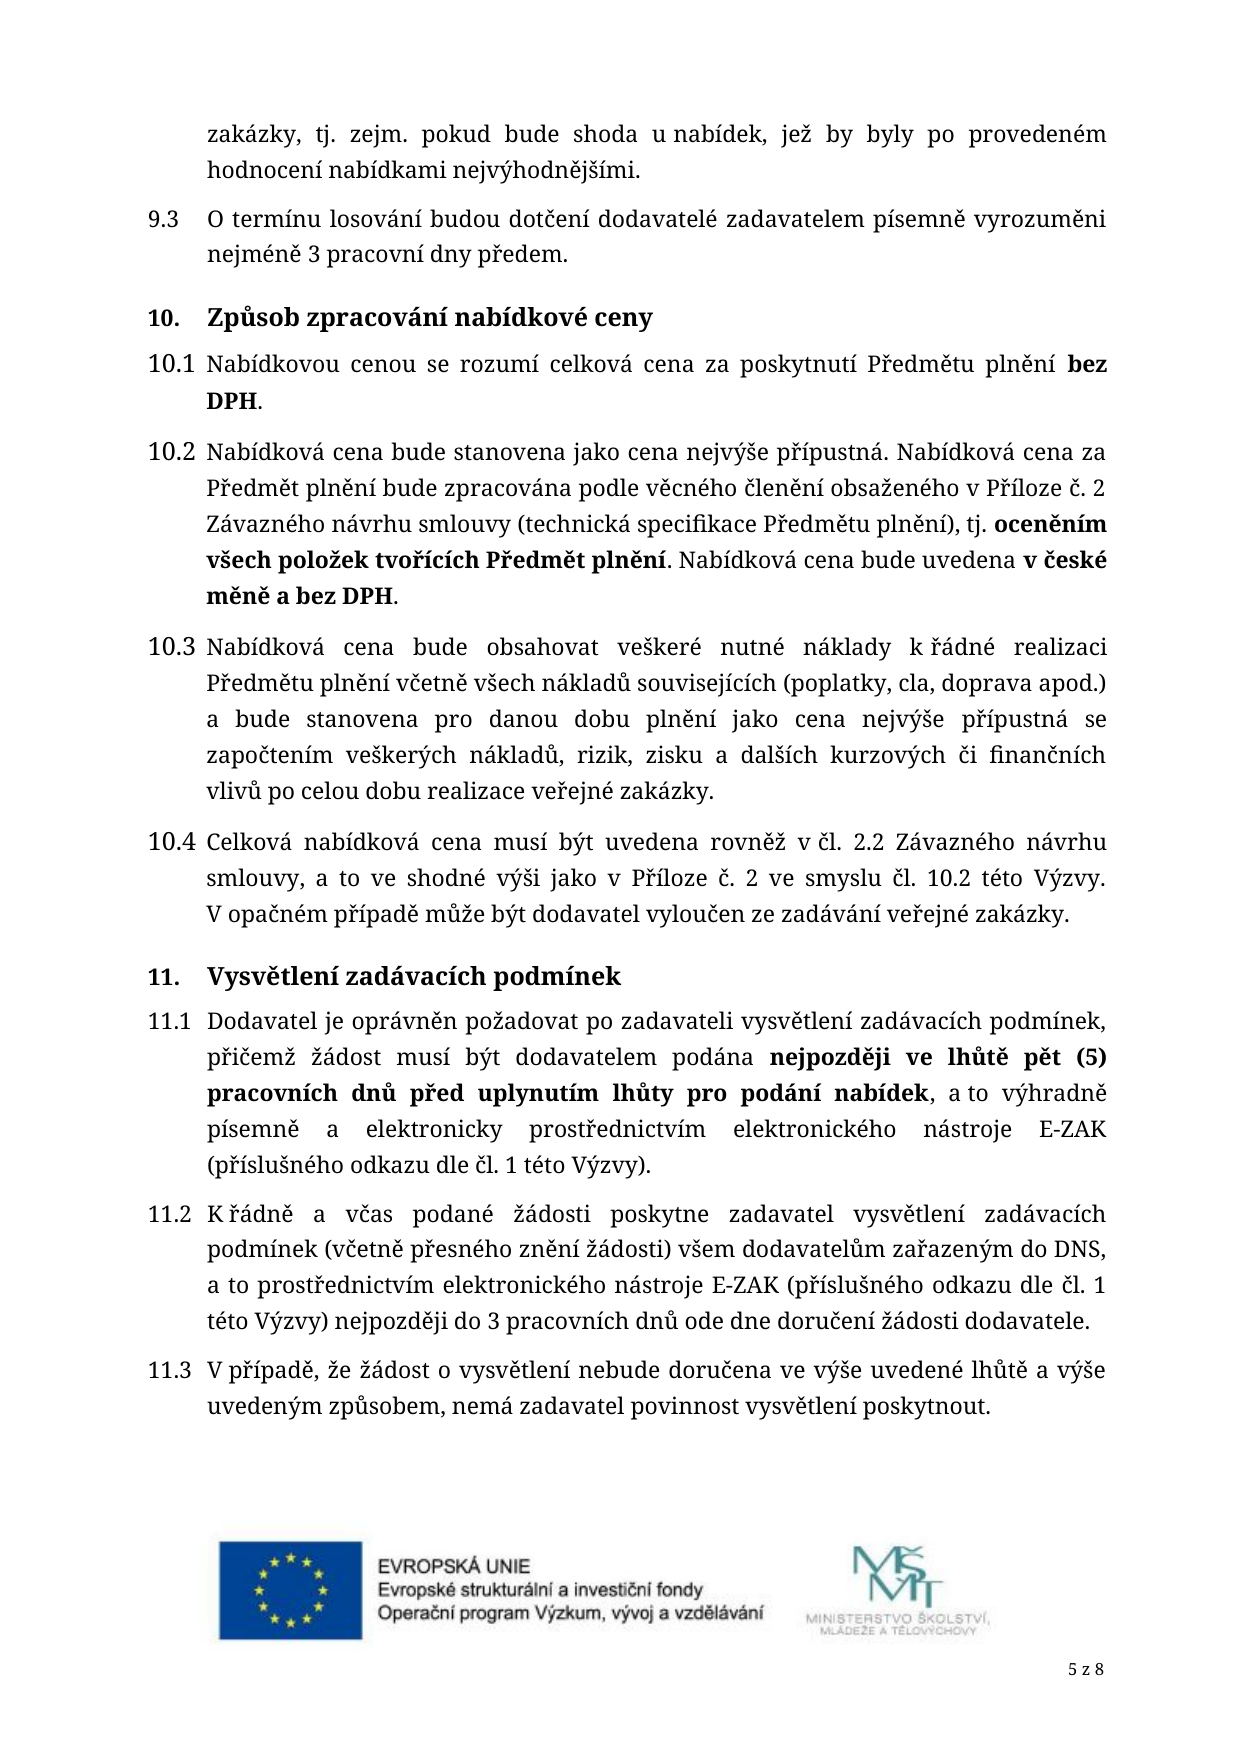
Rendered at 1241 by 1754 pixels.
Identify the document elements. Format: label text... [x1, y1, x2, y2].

list Dodavatel je oprávněn požadovat po zadavateli vysvětlení zadávacích podmínek, přičemž žádost musí být dodavatelem podána nejpozději ve lhůtě pět (5) pracovních dnů před uplynutím lhůty pro podání nabídek, a to výhradně písemně a elektronicky prostřednictvím elektronického nástroje E-ZAK (příslušného odkazu dle čl. 1 této Výzvy). [148, 1005, 1107, 1180]
list Celková nabídková cena musí být uvedena rovněž v čl. 2.2 Závazného návrhu smlouvy, a to ve shodné výši jako v Příloze č. 2 ve smyslu čl. 10.2 této Výzvy. V opačném případě může být dodavatel vyloučen ze zadávání veřejné zakázky. [148, 823, 1107, 929]
list O termínu losování budou dotčení dodavatelé zadavatelem písemně vyrozuměni nejméně 3 pracovní dny předem. [148, 202, 1107, 270]
list V případě, že žádost o vysvětlení nebude doručena ve výše uvedené lhůtě a výše uvedeným způsobem, nemá zadavatel povinnost vysvětlení poskytnout. [148, 1354, 1107, 1421]
list Nabídková cena bude stanovena jako cena nejvýše přípustná. Nabídková cena za Předmět plnění bude zpracována podle věcného členění obsaženého v Příloze č. 2 Závazného návrhu smlouvy (technická specifikace Předmětu plnění), tj. oceněním všech položek tvořících Předmět plnění. Nabídková cena bude uvedena v české měně a bez DPH. [148, 433, 1107, 611]
subtitle Způsob zpracování nabídkové ceny [148, 299, 1107, 333]
list Nabídkovou cenou se rozumí celková cena za poskytnutí Předmětu plnění bez DPH. [148, 346, 1107, 416]
list Nabídková cena bude obsahovat veškeré nutné náklady k řádné realizaci Předmětu plnění včetně všech nákladů souvisejících (poplatky, cla, doprava apod.) a bude stanovena pro danou dobu plnění jako cena nejvýše přípustná se započtením veškerých nákladů, rizik, zisku a dalších kurzových či finančních vlivů po celou dobu realizace veřejné zakázky. [148, 628, 1107, 806]
subtitle Vysvětlení zadávacích podmínek [148, 959, 1107, 993]
picture [147, 1493, 1068, 1676]
list K řádně a včas podané žádosti poskytne zadavatel vysvětlení zadávacích podmínek (včetně přesného znění žádosti) všem dodavatelům zařazeným do DNS, a to prostřednictvím elektronického nástroje E-ZAK (příslušného odkazu dle čl. 1 této Výzvy) nejpozději do 3 pracovních dnů ode dne doručení žádosti dodavatele. [148, 1197, 1107, 1337]
